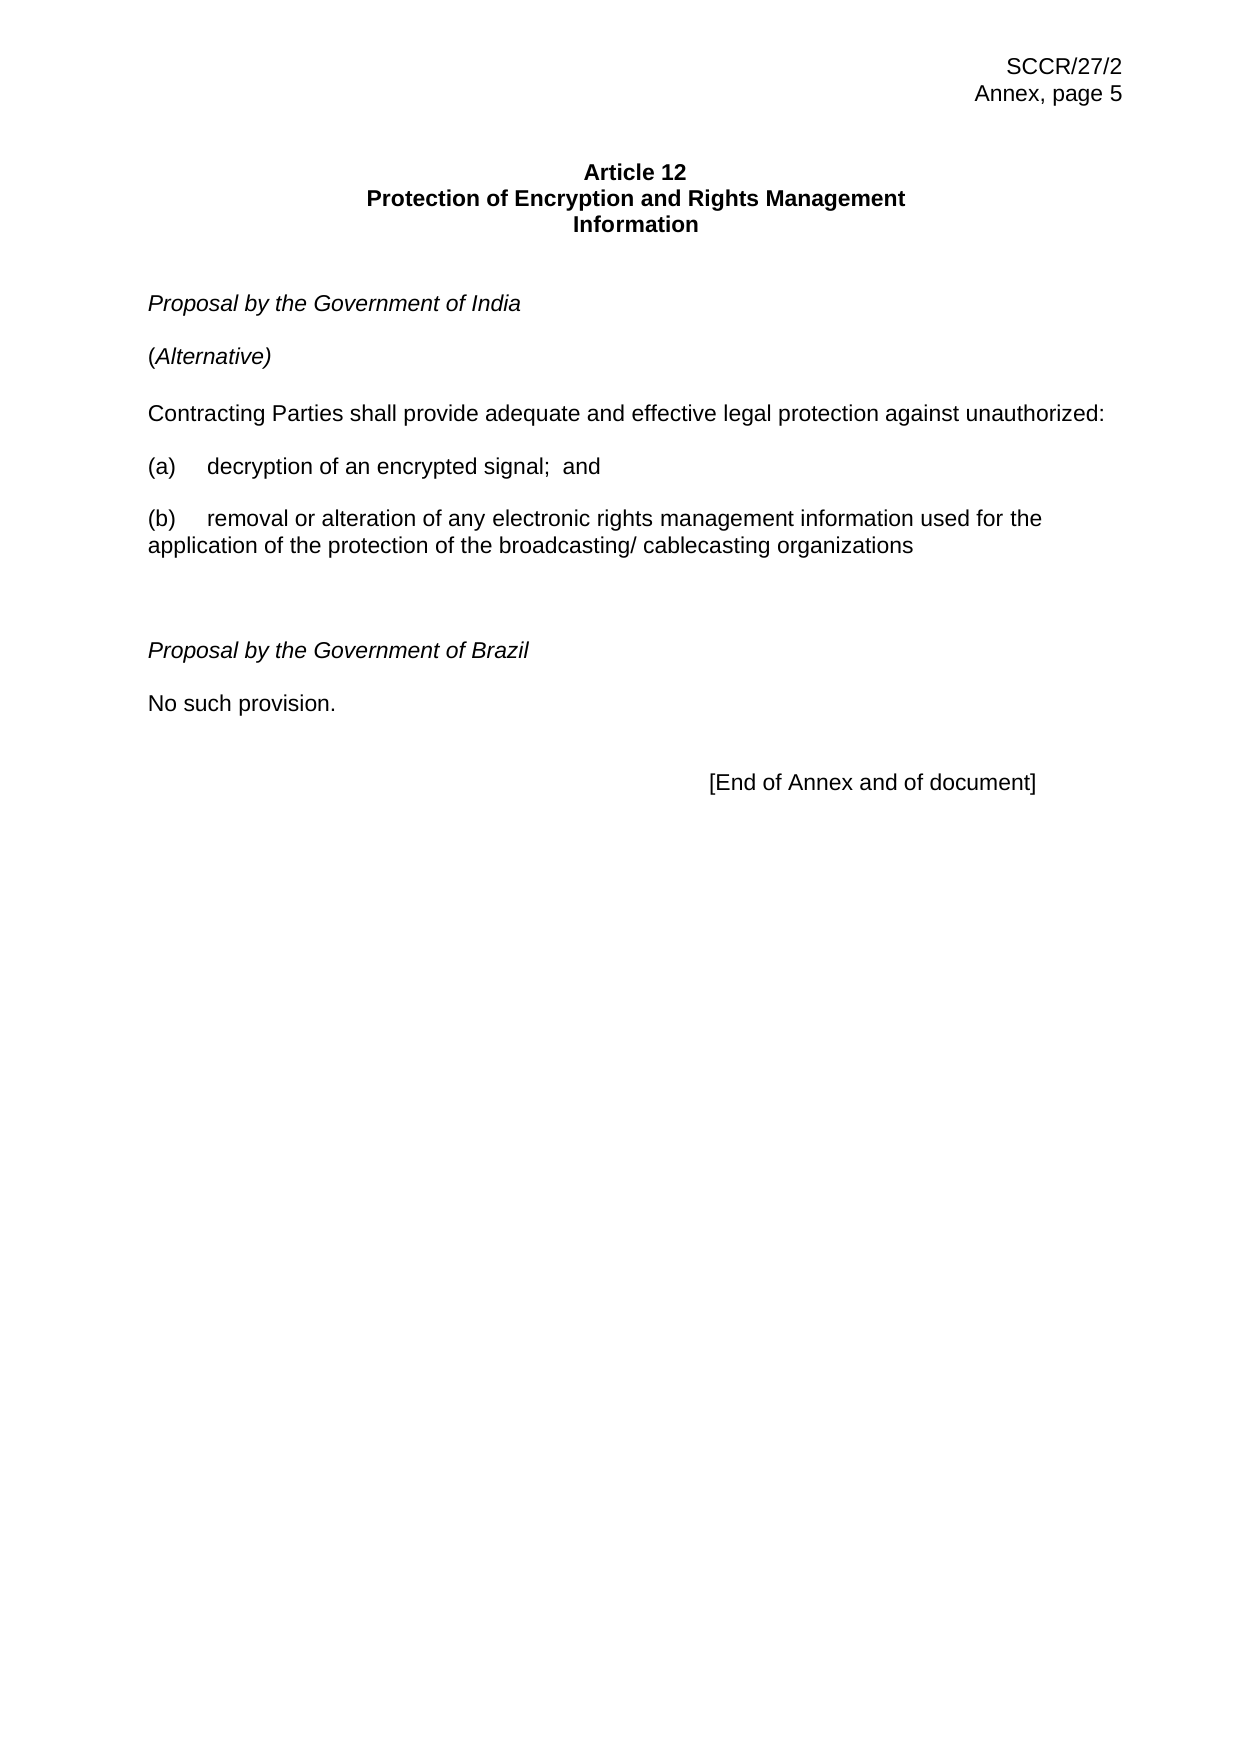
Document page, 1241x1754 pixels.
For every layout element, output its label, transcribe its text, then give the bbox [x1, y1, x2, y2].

text Proposal by the Government of Brazil [148, 637, 1122, 663]
text (Alternative) [148, 343, 1124, 369]
text Proposal by the Government of India [148, 290, 958, 317]
list decryption of an encrypted signal; and [148, 453, 1116, 479]
text Article 12 [148, 158, 1122, 185]
text [End of Annex and of document] [709, 769, 1122, 795]
text No such provision. [148, 690, 1122, 716]
list removal or alteration of any electronic rights management information used for the application of the protection of the broadcasting/ cablecasting organizations [148, 505, 1116, 558]
text Contracting Parties shall provide adequate and effective legal protection against unauthorized: [148, 400, 1116, 426]
text Protection of Encryption and Rights Management Information [314, 185, 958, 238]
